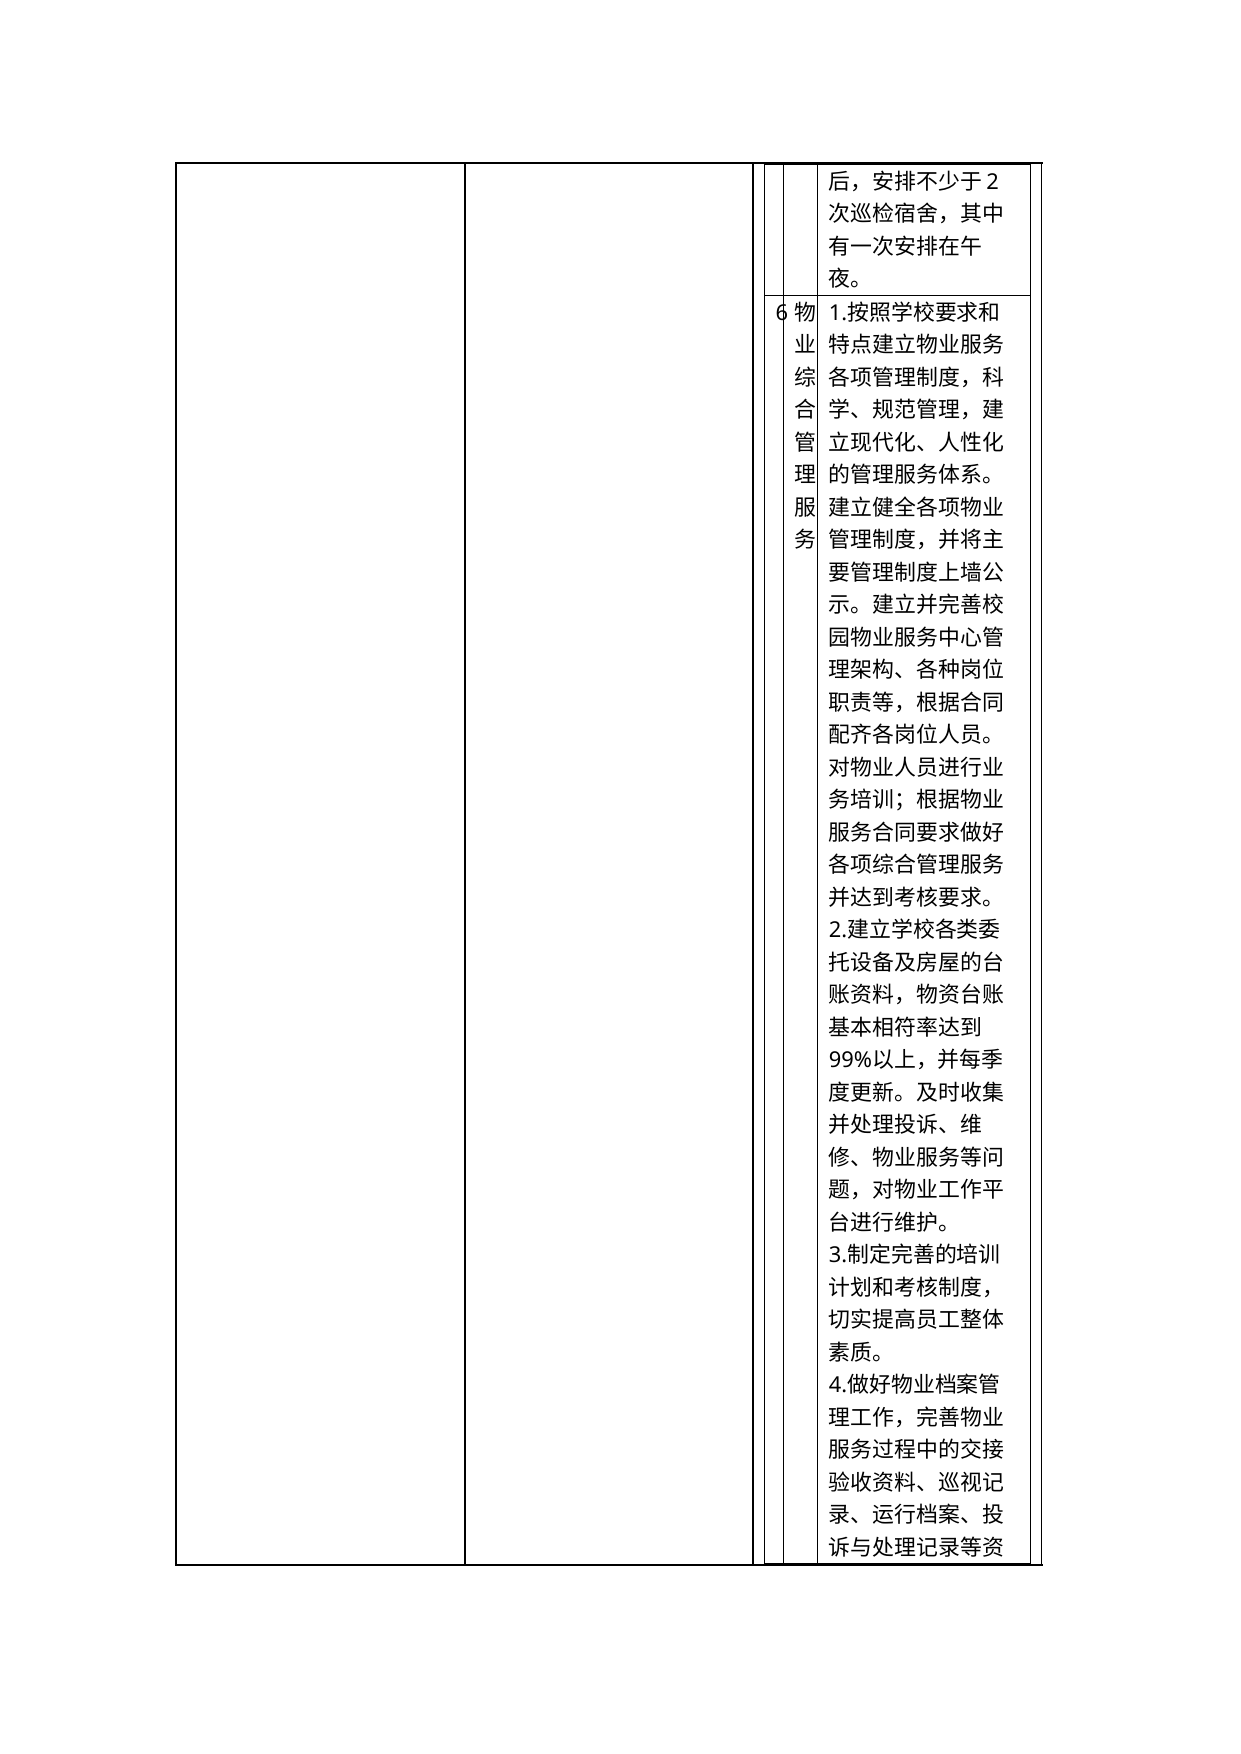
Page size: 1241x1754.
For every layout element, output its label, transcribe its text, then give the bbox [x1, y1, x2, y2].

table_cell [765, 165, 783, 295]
table_cell ★ [466, 164, 752, 1564]
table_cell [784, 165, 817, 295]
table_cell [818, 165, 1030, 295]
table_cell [818, 296, 1030, 1563]
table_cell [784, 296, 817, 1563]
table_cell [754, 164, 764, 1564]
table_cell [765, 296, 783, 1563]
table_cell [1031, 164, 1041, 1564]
table_cell 1 [177, 164, 464, 1564]
